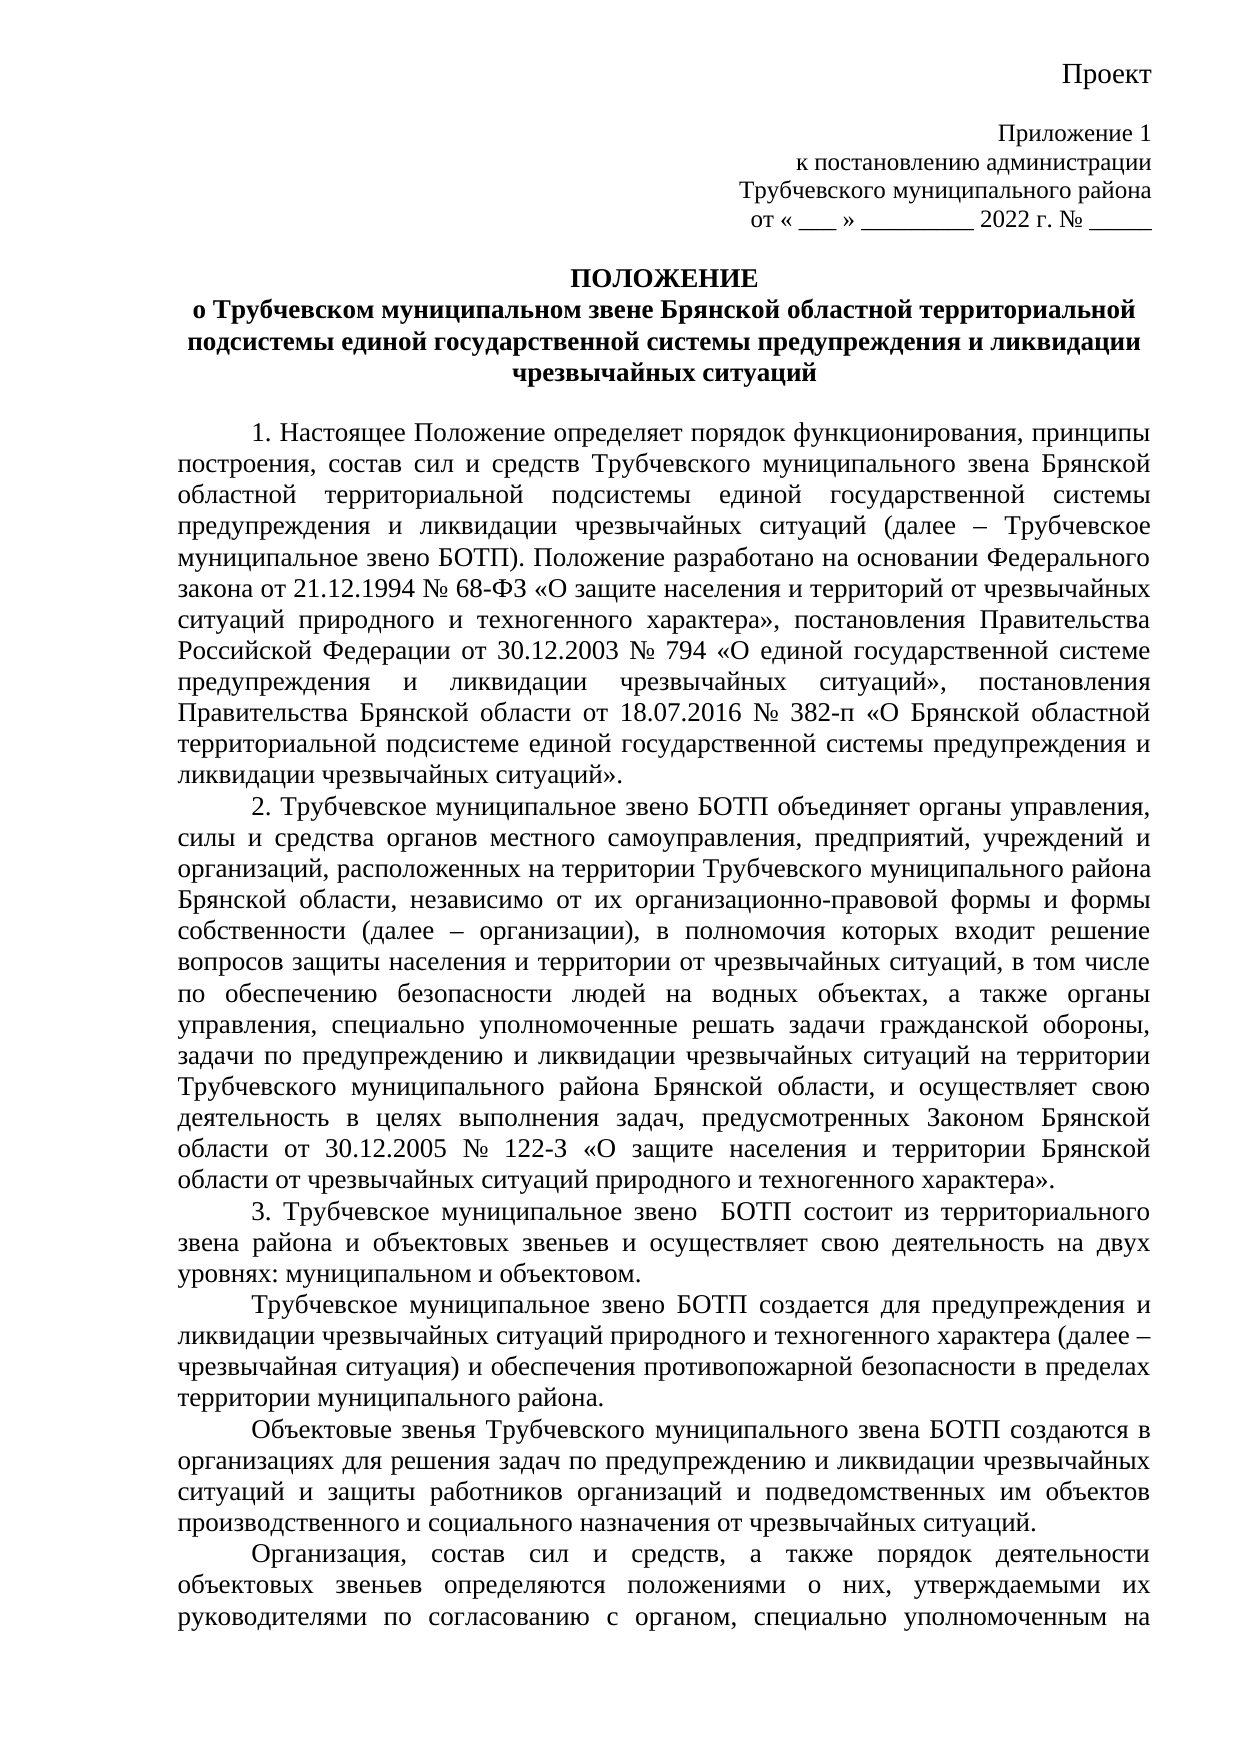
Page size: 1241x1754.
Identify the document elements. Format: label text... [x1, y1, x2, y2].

text 1. Настоящее Положение определяет порядок функционирования, принципы построения, состав сил и средств Трубчевского муниципального звена Брянской областной территориальной подсистемы единой государственной системы предупреждения и ликвидации чрезвычайных ситуаций (далее – Трубчевское муниципальное звено БОТП). Положение разработано на основании Федерального закона от 21.12.1994 № 68-ФЗ «О защите населения и территорий от чрезвычайных ситуаций природного и техногенного характера», постановления Правительства Российской Федерации от 30.12.2003 № 794 «О единой государственной системе предупреждения и ликвидации чрезвычайных ситуаций», постановления Правительства Брянской области от 18.07.2016 № 382-п «О Брянской областной территориальной подсистеме единой государственной системы предупреждения и ликвидации чрезвычайных ситуаций». [177, 416, 1152, 790]
text ПОЛОЖЕНИЕ о Трубчевском муниципальном звене Брянской областной территориальной подсистемы единой государственной системы предупреждения и ликвидации чрезвычайных ситуаций [177, 262, 1152, 387]
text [177, 1537, 1152, 1631]
text 3. Трубчевское муниципальное звено БОТП состоит из территориального звена района и объектовых звеньев и осуществляет свою деятельность на двух уровнях: муниципальном и объектовом. [177, 1195, 1152, 1288]
text Трубчевское муниципальное звено БОТП создается для предупреждения и ликвидации чрезвычайных ситуаций природного и техногенного характера (далее – чрезвычайная ситуация) и обеспечения противопожарной безопасности в пределах территории муниципального района. [177, 1288, 1152, 1413]
text Трубчевского муниципального района [177, 176, 1152, 204]
text Объектовые звенья Трубчевского муниципального звена БОТП создаются в организациях для решения задач по предупреждению и ликвидации чрезвычайных ситуаций и защиты работников организаций и подведомственных им объектов производственного и социального назначения от чрезвычайных ситуаций. [177, 1413, 1152, 1537]
text 2. Трубчевское муниципальное звено БОТП объединяет органы управления, силы и средства органов местного самоуправления, предприятий, учреждений и организаций, расположенных на территории Трубчевского муниципального района Брянской области, независимо от их организационно-правовой формы и формы собственности (далее – организации), в полномочия которых входит решение вопросов защиты населения и территории от чрезвычайных ситуаций, в том числе по обеспечению безопасности людей на водных объектах, а также органы управления, специально уполномоченные решать задачи гражданской обороны, задачи по предупреждению и ликвидации чрезвычайных ситуаций на территории Трубчевского муниципального района Брянской области, и осуществляет свою деятельность в целях выполнения задач, предусмотренных Законом Брянской области от 30.12.2005 № 122-З «О защите населения и территории Брянской области от чрезвычайных ситуаций природного и техногенного характера». [177, 790, 1152, 1195]
text Приложение 1 [177, 118, 1152, 147]
text от « ___ » _________ 2022 г. № _____ [177, 204, 1152, 233]
text к постановлению администрации [177, 147, 1152, 176]
